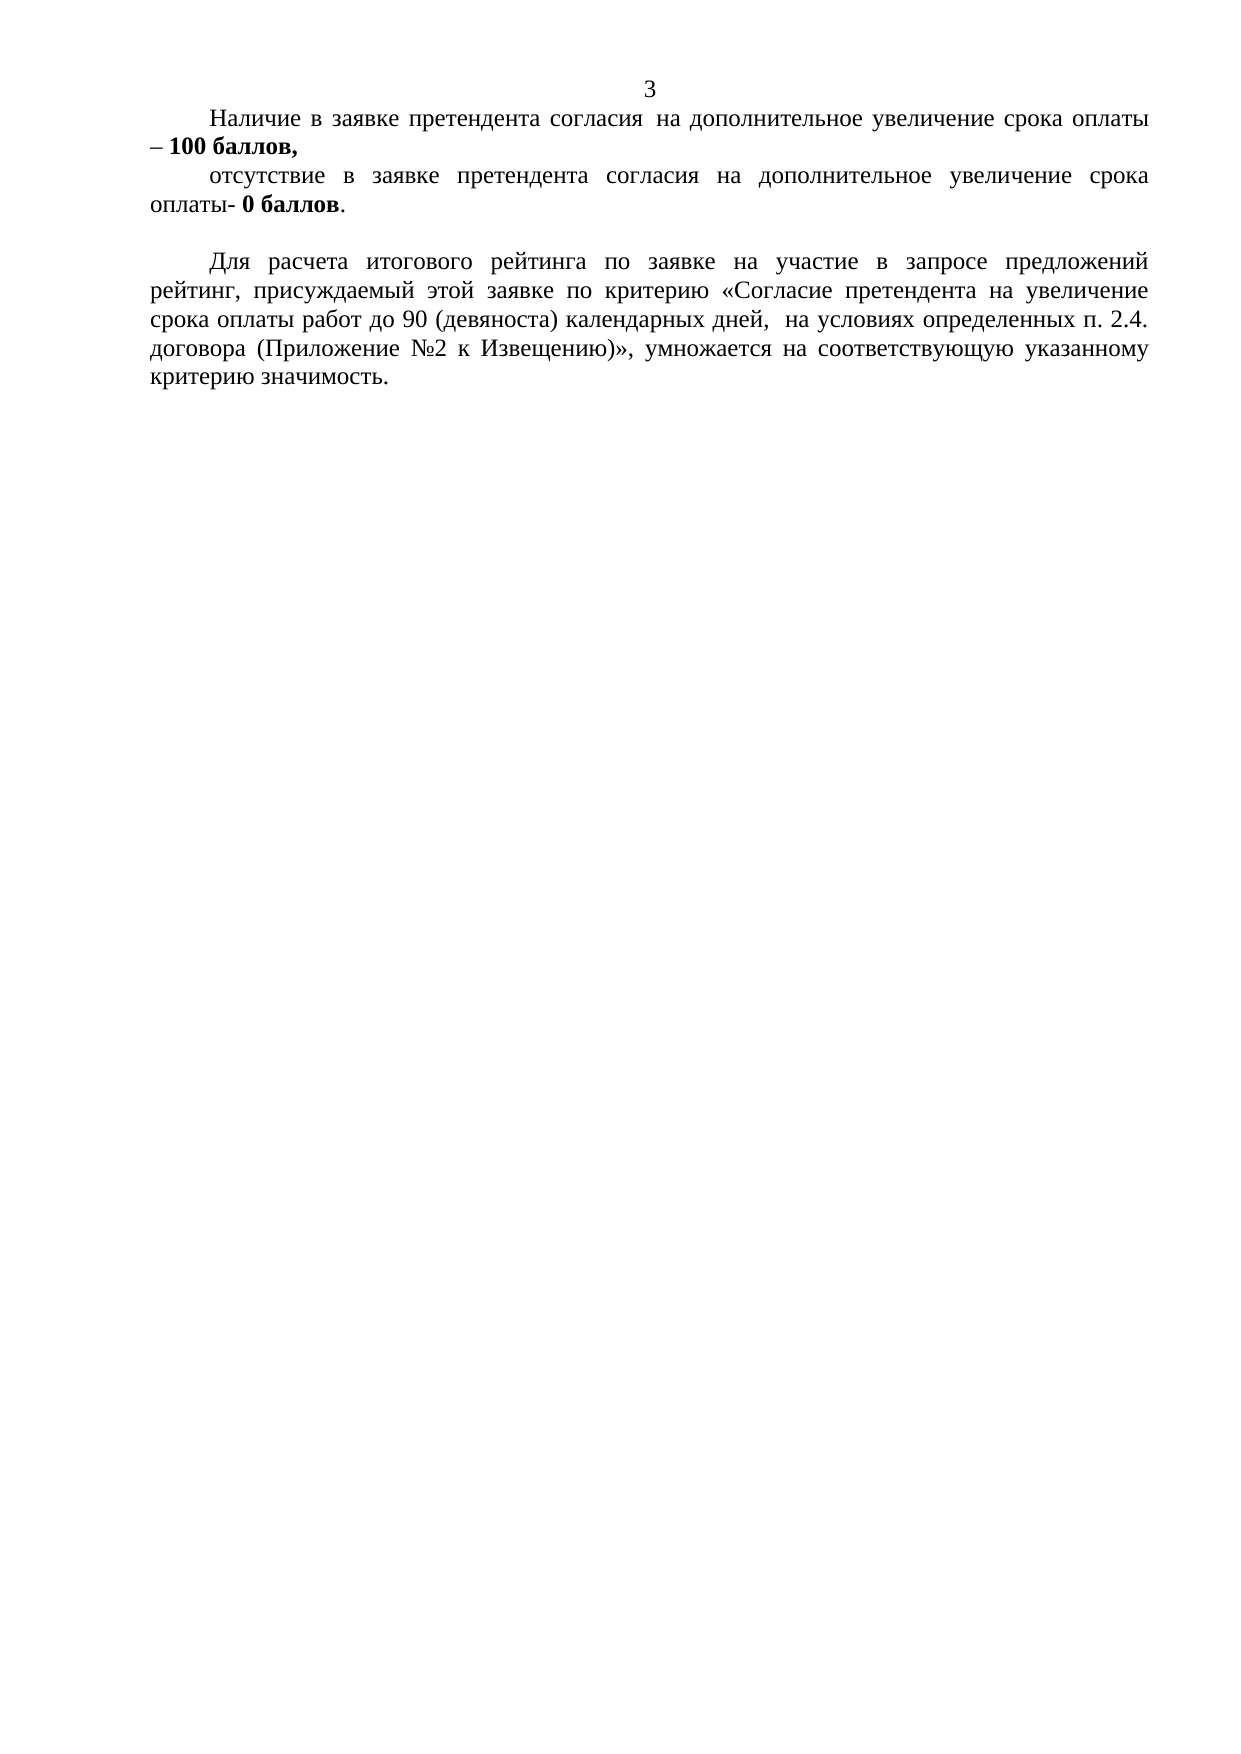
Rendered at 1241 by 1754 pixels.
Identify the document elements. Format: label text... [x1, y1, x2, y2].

text Наличие в заявке претендента согласия на дополнительное увеличение срока оплаты – 100 баллов, [150, 103, 1150, 160]
text Для расчета итогового рейтинга по заявке на участие в запросе предложений рейтинг, присуждаемый этой заявке по критерию «Согласие претендента на увеличение срока оплаты работ до 90 (девяноста) календарных дней, на условиях определенных п. 2.4. договора (Приложение №2 к Извещению)», умножается на соответствующую указанному критерию значимость. [150, 246, 1150, 390]
text отсутствие в заявке претендента согласия на дополнительное увеличение срока оплаты- 0 баллов. [150, 160, 1150, 218]
